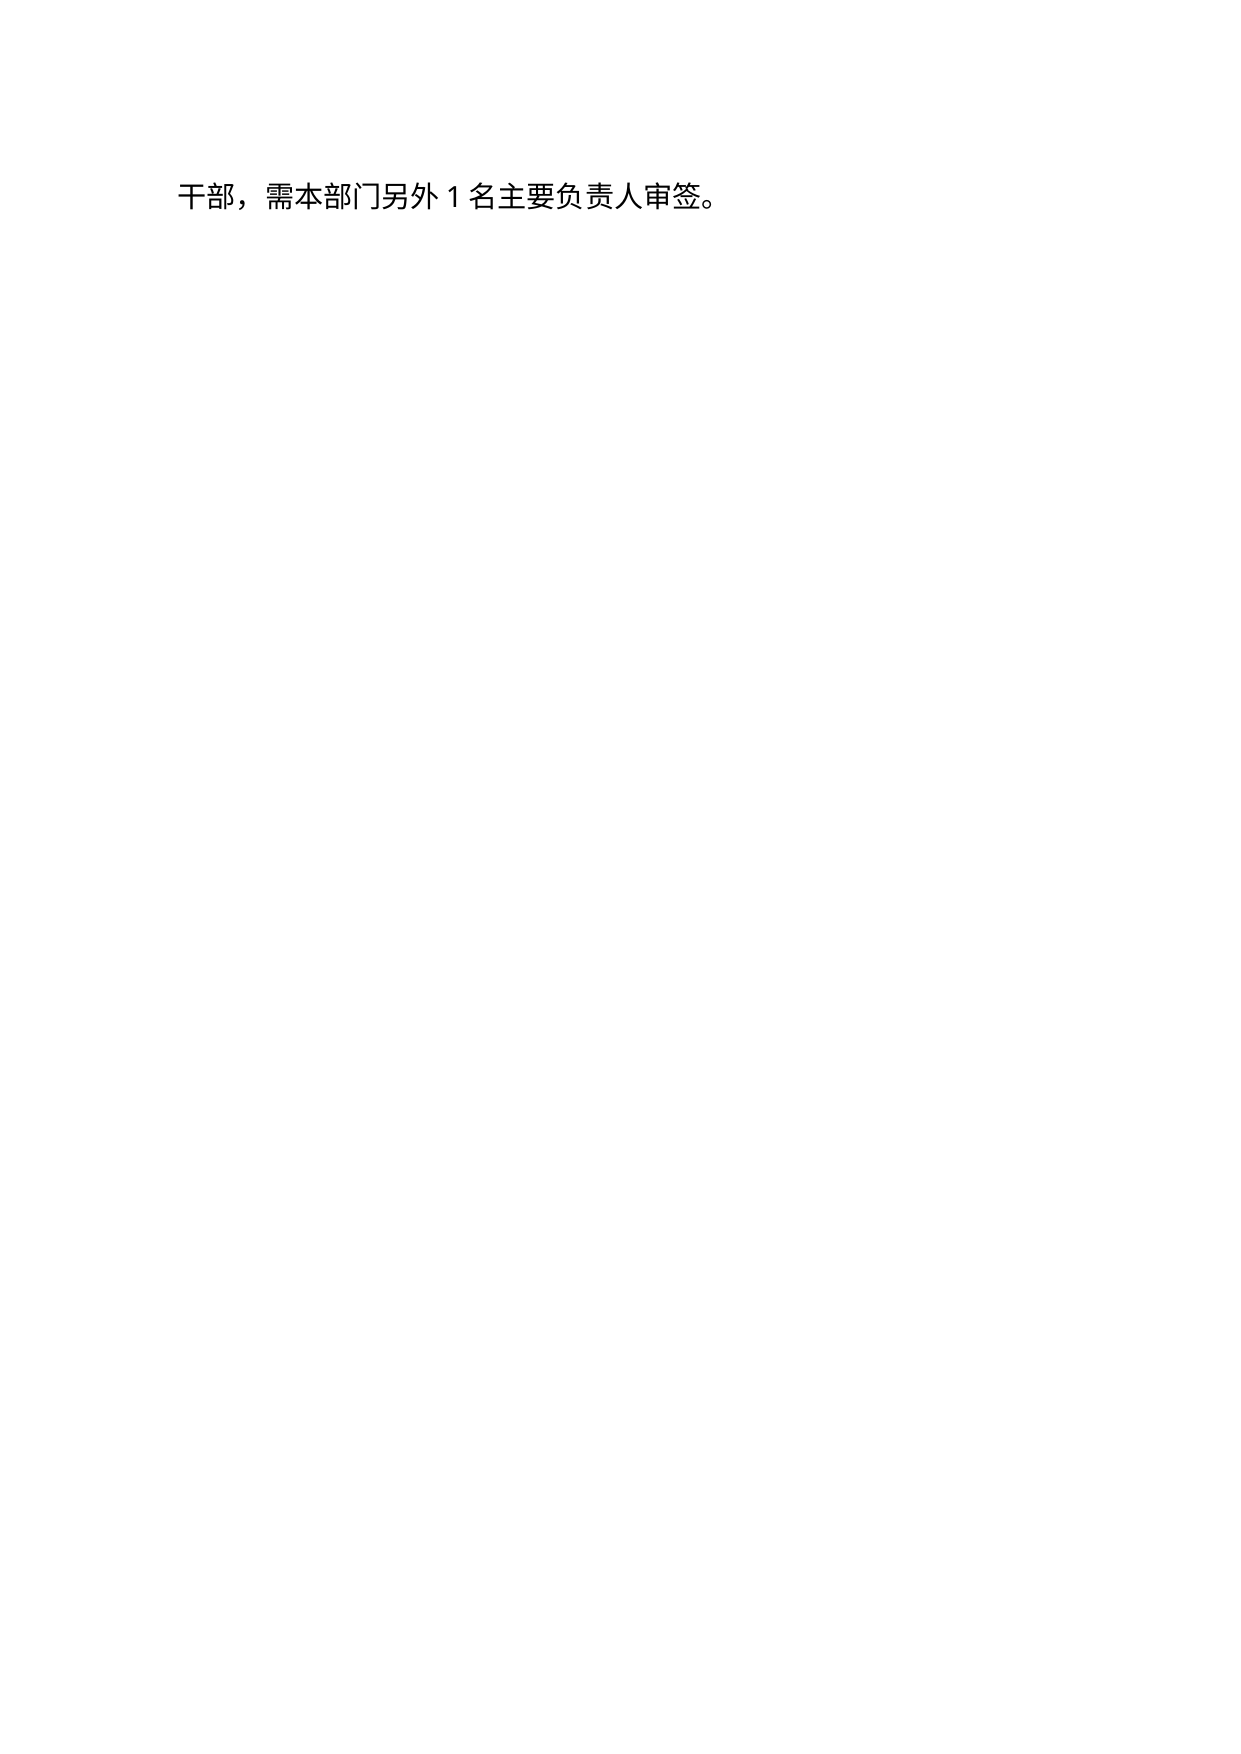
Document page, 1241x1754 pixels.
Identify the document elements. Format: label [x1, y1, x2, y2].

text [177, 162, 1063, 227]
